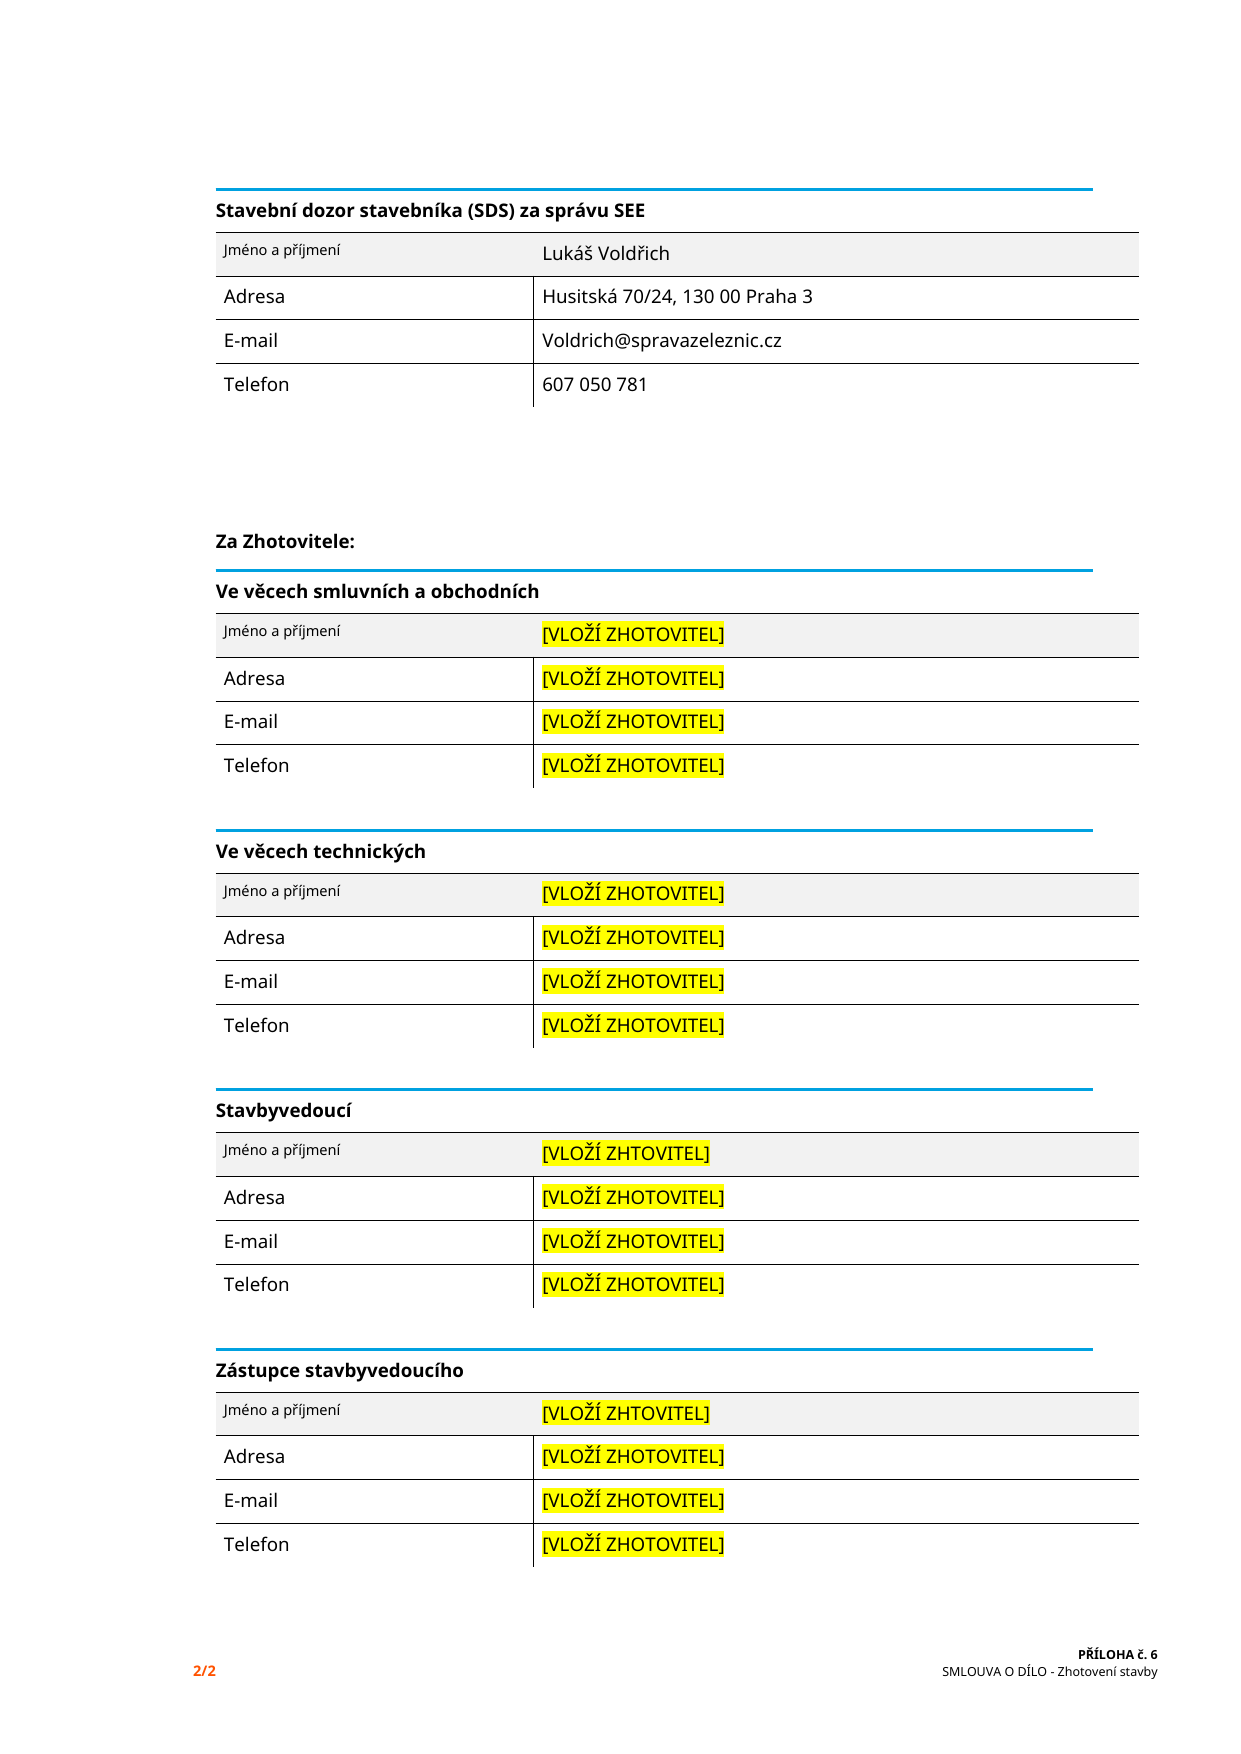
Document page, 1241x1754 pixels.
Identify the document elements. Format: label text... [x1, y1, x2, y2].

table_cell Adresa [216, 658, 533, 701]
table_cell [VLOŽÍ ZHOTOVITEL] [534, 1265, 1139, 1307]
table_cell E-mail [216, 702, 533, 744]
table_cell Telefon [216, 1005, 533, 1048]
table_cell Adresa [216, 277, 533, 319]
table_cell E-mail [216, 1221, 533, 1263]
table_cell [VLOŽÍ ZHOTOVITEL] [534, 702, 1139, 744]
table_cell [VLOŽÍ ZHOTOVITEL] [534, 745, 1139, 788]
table_header [VLOŽÍ ZHOTOVITEL] [534, 874, 1139, 916]
table_cell Telefon [216, 364, 533, 407]
table_header Lukáš Voldřich [534, 233, 1139, 276]
table_header Jméno a příjmení [216, 874, 534, 916]
table_cell E-mail [216, 1480, 533, 1523]
table_cell [VLOŽÍ ZHOTOVITEL] [534, 1177, 1139, 1220]
table_cell Husitská 70/24, 130 00 Praha 3 [534, 277, 1139, 319]
table_header Jméno a příjmení [216, 233, 534, 276]
table_cell [VLOŽÍ ZHOTOVITEL] [534, 658, 1139, 701]
text Ve věcech smluvních a obchodních [216, 572, 1093, 604]
table_cell E-mail [216, 961, 533, 1004]
table_cell [VLOŽÍ ZHOTOVITEL] [534, 1436, 1139, 1479]
table_header [VLOŽÍ ZHOTOVITEL] [534, 614, 1139, 657]
table_header Jméno a příjmení [216, 1393, 534, 1435]
table_cell E-mail [216, 320, 533, 363]
table_header Jméno a příjmení [216, 1133, 534, 1176]
table_cell Voldrich@spravazeleznic.cz [534, 320, 1139, 363]
table_cell [VLOŽÍ ZHOTOVITEL] [534, 1221, 1139, 1263]
table_cell Telefon [216, 1524, 533, 1567]
text Ve věcech technických [216, 832, 1093, 864]
text Stavbyvedoucí [216, 1091, 1093, 1123]
table_cell Adresa [216, 1436, 533, 1479]
text Stavební dozor stavebníka (SDS) za správu SEE [216, 191, 1093, 223]
table_cell [VLOŽÍ ZHOTOVITEL] [534, 1480, 1139, 1523]
table_cell Telefon [216, 1265, 533, 1307]
table_header [VLOŽÍ ZHTOVITEL] [534, 1133, 1139, 1176]
table_cell [VLOŽÍ ZHOTOVITEL] [534, 961, 1139, 1004]
table_cell Adresa [216, 1177, 533, 1220]
text Zástupce stavbyvedoucího [216, 1351, 1093, 1383]
table_cell 607 050 781 [534, 364, 1139, 407]
table_cell [VLOŽÍ ZHOTOVITEL] [534, 1524, 1139, 1567]
table_header [VLOŽÍ ZHTOVITEL] [534, 1393, 1139, 1435]
table_cell Adresa [216, 917, 533, 960]
text Za Zhotovitele: [216, 529, 1093, 554]
table_header Jméno a příjmení [216, 614, 534, 657]
table_cell [VLOŽÍ ZHOTOVITEL] [534, 1005, 1139, 1048]
table_cell Telefon [216, 745, 533, 788]
table_cell [VLOŽÍ ZHOTOVITEL] [534, 917, 1139, 960]
